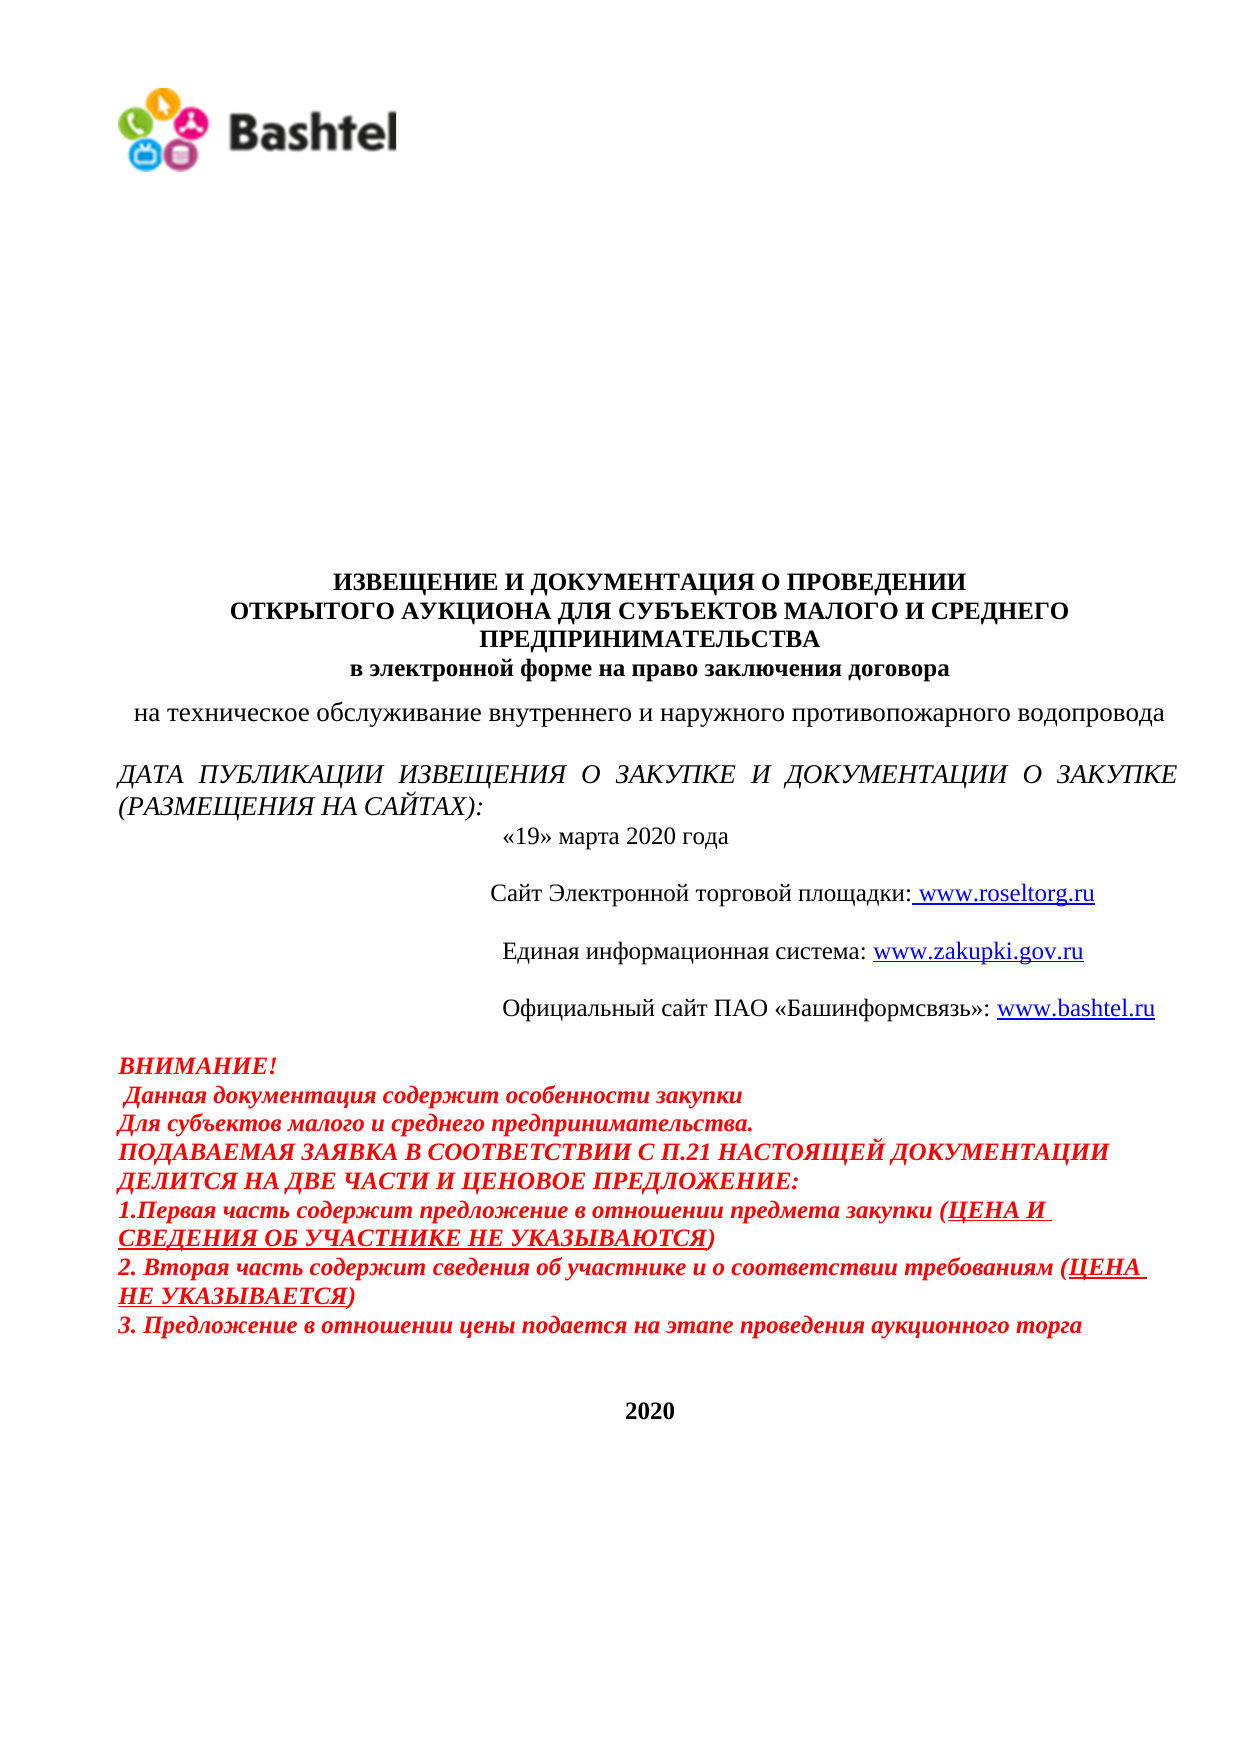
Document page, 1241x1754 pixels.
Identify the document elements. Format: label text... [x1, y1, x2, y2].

text ИЗВЕЩЕНИЕ И ДОКУМЕНТАЦИЯ О ПРОВЕДЕНИИ [118, 567, 1181, 596]
text 1.Первая часть содержит предложение в отношении предмета закупки (ЦЕНА И СВЕДЕНИЯ ОБ УЧАСТНИКЕ НЕ УКАЗЫВАЮТСЯ) [118, 1195, 1181, 1252]
text Данная документация содержит особенности закупки [118, 1080, 1181, 1108]
text 3. Предложение в отношении цены подается на этапе проведения аукционного торга [118, 1310, 1181, 1338]
text Сайт Электронной торговой площадки: www.roseltorg.ru [490, 878, 1181, 907]
picture [118, 88, 397, 172]
text Для субъектов малого и среднего предпринимательства. [118, 1108, 1181, 1137]
text Единая информационная система: www.zakupki.gov.ru [502, 936, 1181, 965]
text ПОДАВАЕМАЯ ЗАЯВКА В СООТВЕТСТВИИ С П.21 НАСТОЯЩЕЙ ДОКУМЕНТАЦИИ ДЕЛИТСЯ НА ДВЕ ЧАСТИ И ЦЕНОВОЕ ПРЕДЛОЖЕНИЕ: [118, 1137, 1181, 1195]
text Официальный сайт ПАО «Башинформсвязь»: www.bashtel.ru [502, 993, 1181, 1022]
text ДАТА ПУБЛИКАЦИИ ИЗВЕЩЕНИЯ О ЗАКУПКЕ И ДОКУМЕНТАЦИИ О ЗАКУПКЕ (РАЗМЕЩЕНИЯ НА САЙТАХ): [118, 759, 1181, 821]
text ВНИМАНИЕ! [118, 1051, 1181, 1080]
text ОТКРЫТОГО АУКЦИОНА ДЛЯ СУБЪЕКТОВ МАЛОГО И СРЕДНЕГО ПРЕДПРИНИМАТЕЛЬСТВА [118, 596, 1181, 653]
text в электронной форме на право заключения договора [118, 653, 1181, 682]
text 2020 [118, 1396, 1181, 1425]
text 2. Вторая часть содержит сведения об участнике и о соответствии требованиям (ЦЕНА НЕ УКАЗЫВАЕТСЯ) [118, 1252, 1181, 1310]
text на техническое обслуживание внутреннего и наружного противопожарного водопровода [118, 696, 1181, 727]
